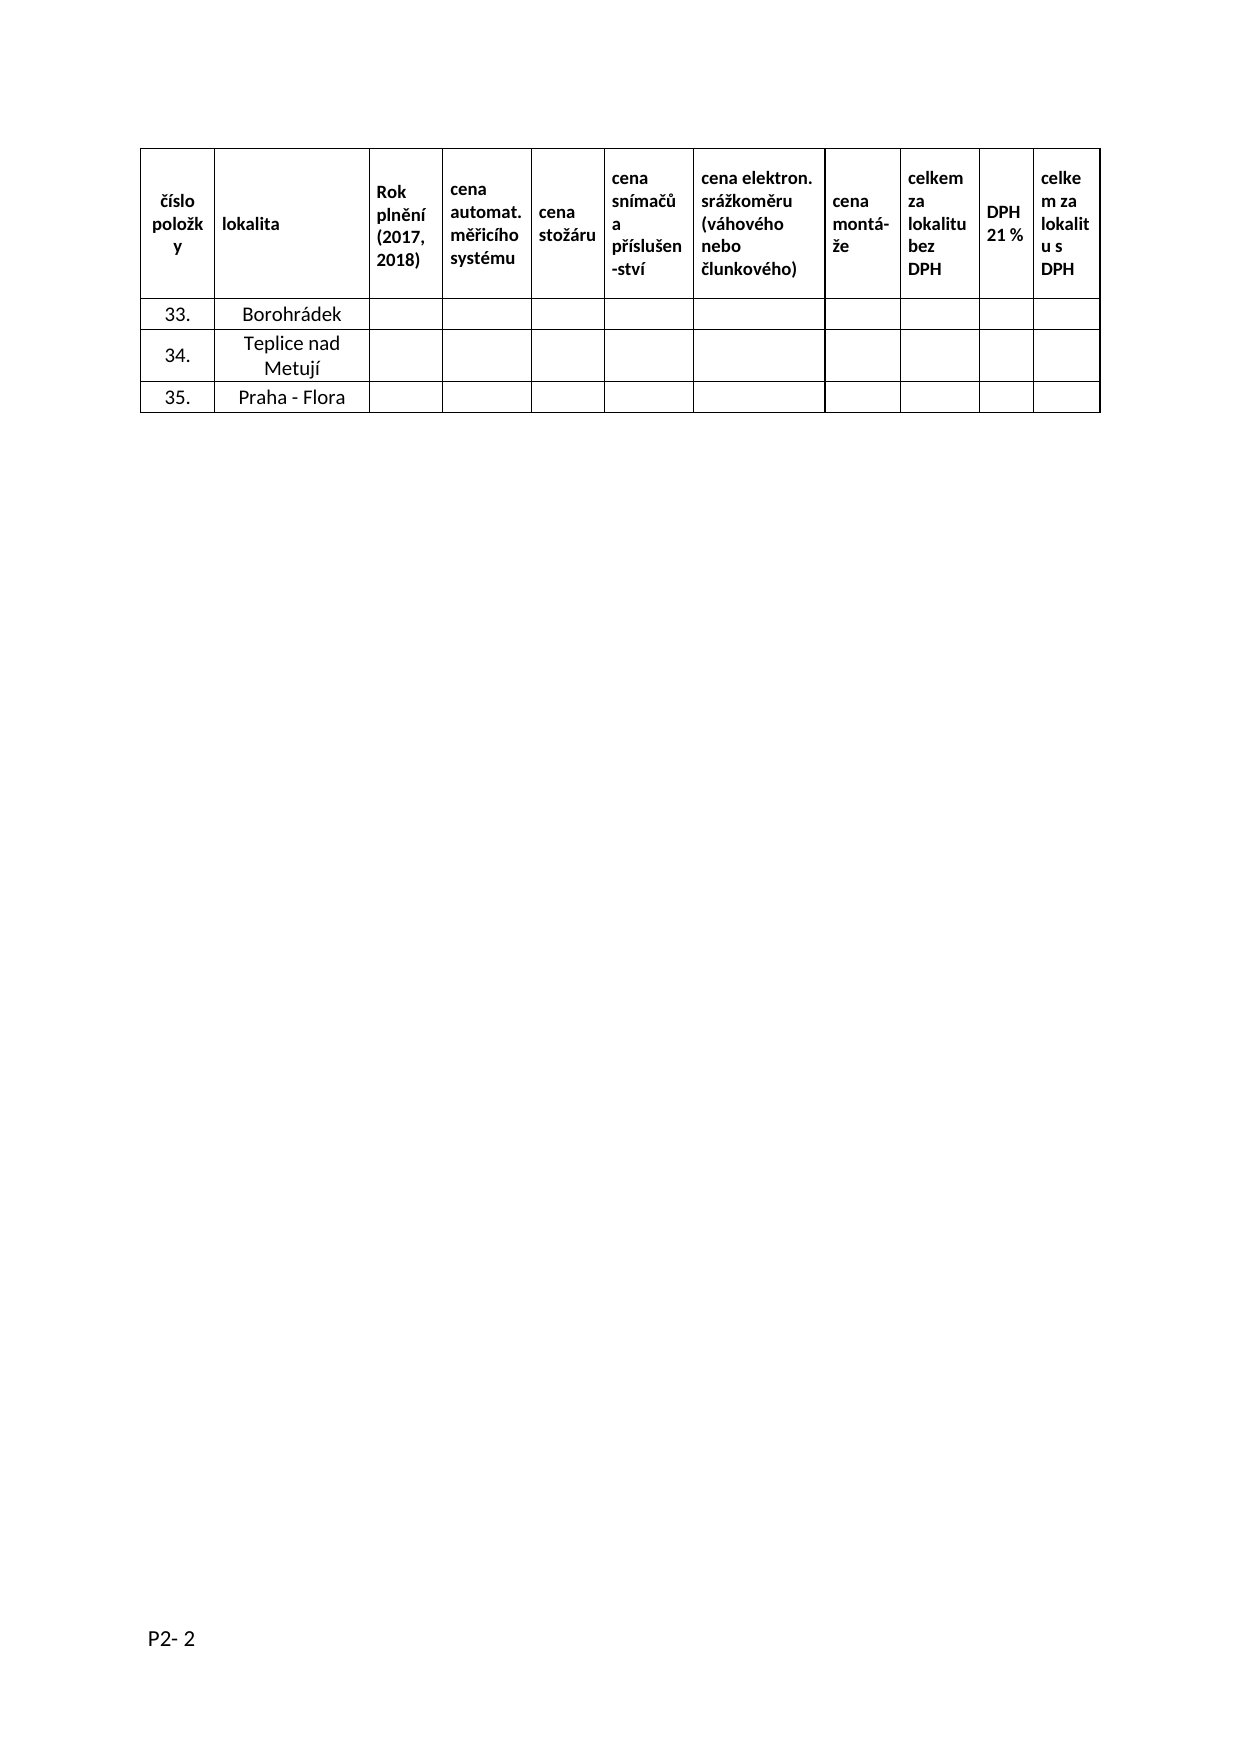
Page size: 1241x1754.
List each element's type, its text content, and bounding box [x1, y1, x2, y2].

table_cell [826, 299, 900, 329]
table_cell [1034, 382, 1099, 412]
table_cell [901, 299, 979, 329]
table_cell [605, 330, 693, 381]
table_cell 33. [141, 299, 214, 329]
table_cell [694, 299, 824, 329]
table_header cena automat. měřicího systému [443, 149, 531, 298]
table_header celkem za lokalitu s DPH [1034, 149, 1099, 298]
table_cell Borohrádek [215, 299, 369, 329]
table_cell Praha - Flora [215, 382, 369, 412]
table_cell [1034, 299, 1099, 329]
table_cell [370, 330, 442, 381]
table_cell [443, 330, 531, 381]
table_cell [901, 330, 979, 381]
table_cell [980, 330, 1033, 381]
table_cell [370, 299, 442, 329]
table_cell [443, 382, 531, 412]
table_cell Teplice nad Metují [215, 330, 369, 381]
table_header cena snímačů a příslušen-ství [605, 149, 693, 298]
table_header celkem za lokalitu bez DPH [901, 149, 979, 298]
table_cell [370, 382, 442, 412]
table_cell Rok plnění (2017, 2018) [370, 179, 442, 298]
table_cell 35. [141, 382, 214, 412]
table_cell [694, 382, 824, 412]
table_header lokalita [215, 149, 369, 298]
table_cell [532, 299, 604, 329]
table_header DPH 21 % [980, 149, 1033, 298]
table_cell [1034, 330, 1099, 381]
table_cell [605, 382, 693, 412]
table_cell [826, 382, 900, 412]
table_header cena stožáru [532, 149, 604, 298]
table_cell [980, 382, 1033, 412]
table_header číslo položky [141, 149, 214, 298]
table_cell [826, 330, 900, 381]
table_cell [443, 299, 531, 329]
table_cell [532, 330, 604, 381]
table_cell [980, 299, 1033, 329]
table_cell [901, 382, 979, 412]
table_cell 34. [141, 330, 214, 381]
table_header [370, 149, 442, 179]
table_cell [605, 299, 693, 329]
table_header cena montá- že [826, 149, 900, 298]
table_header cena elektron. srážkoměru (váhového nebo člunkového) [694, 149, 824, 298]
table_cell [694, 330, 824, 381]
table_cell [532, 382, 604, 412]
